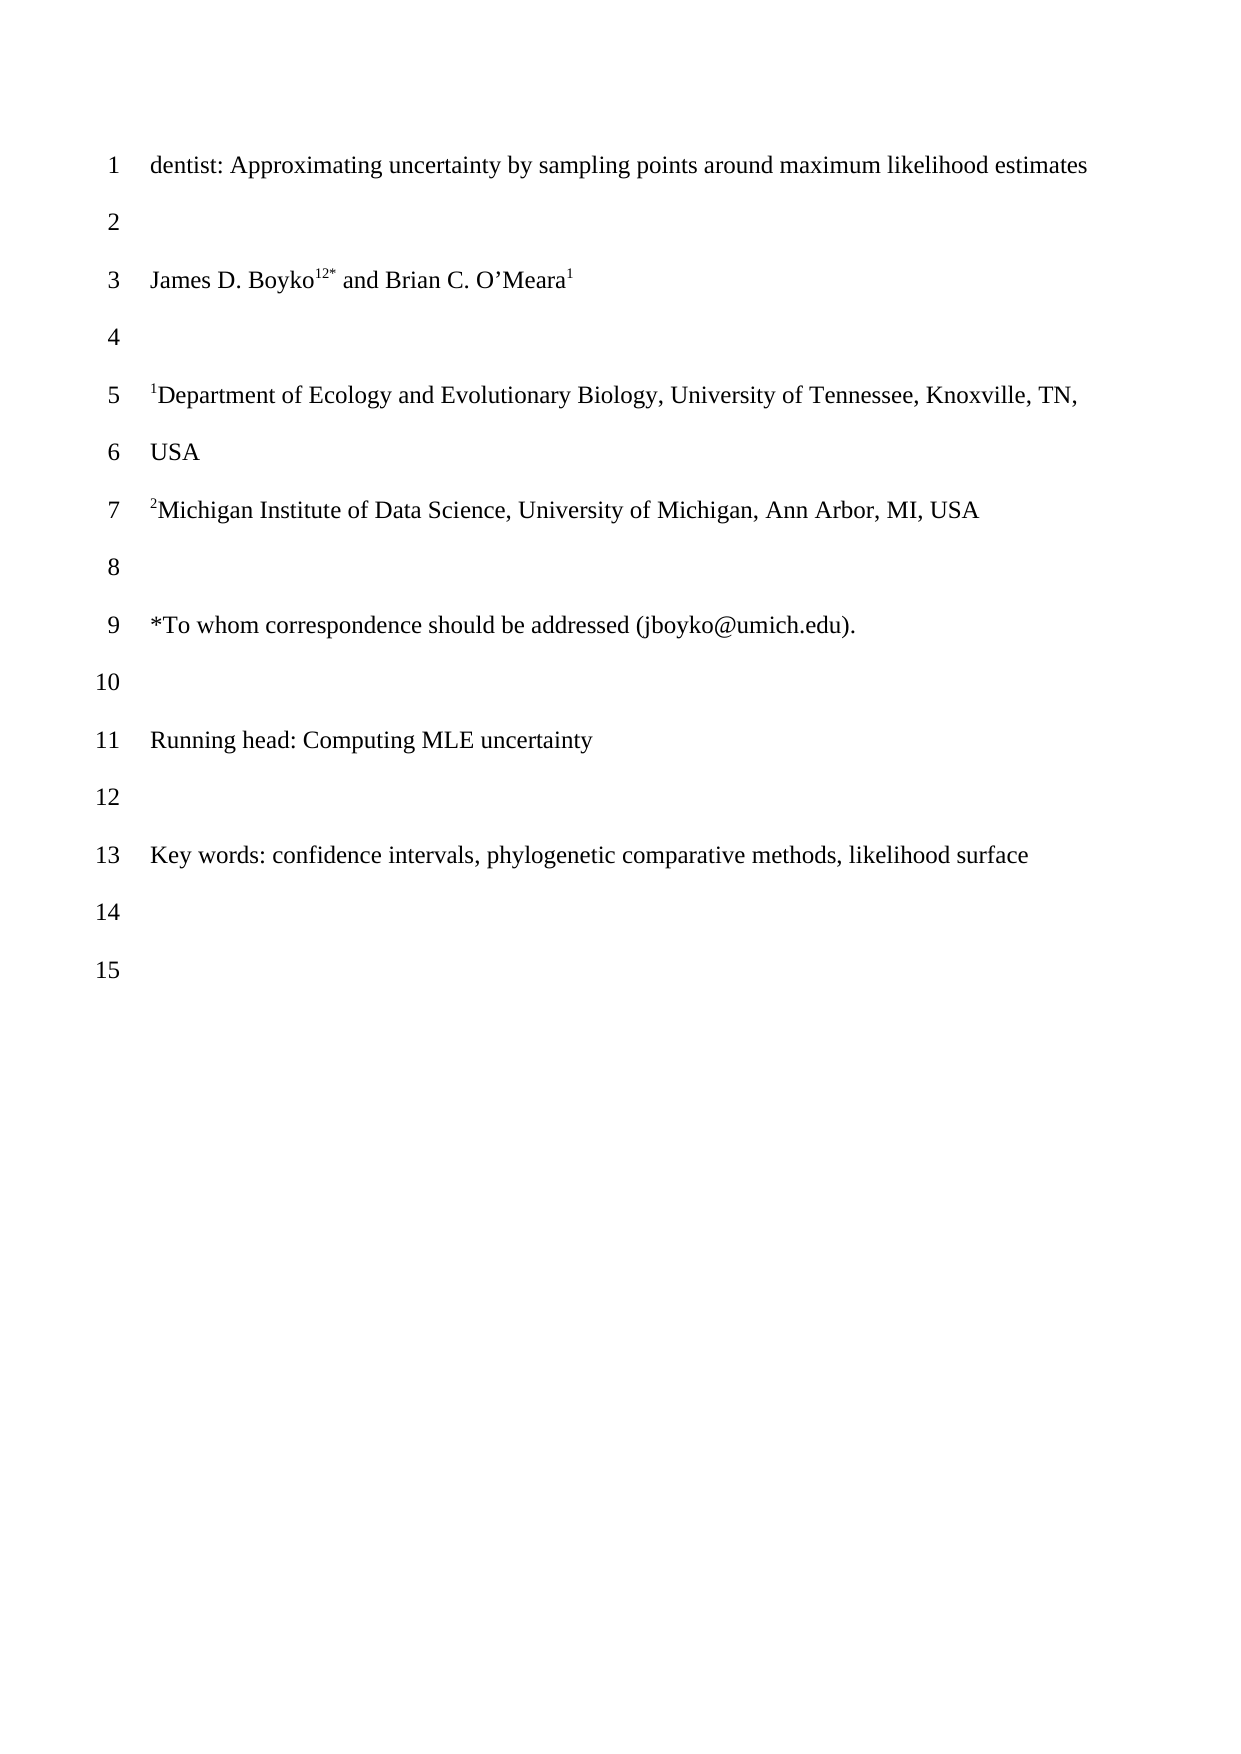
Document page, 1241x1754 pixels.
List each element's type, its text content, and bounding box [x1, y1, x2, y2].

text James D. Boyko12* and Brian C. O’Meara1 [150, 265, 1090, 294]
text Running head: Computing MLE uncertainty [150, 725, 1090, 754]
text 1Department of Ecology and Evolutionary Biology, University of Tennessee, Knoxville, TN, USA [150, 380, 1090, 466]
text 2Michigan Institute of Data Science, University of Michigan, Ann Arbor, MI, USA [150, 495, 1090, 524]
text dentist: Approximating uncertainty by sampling points around maximum likelihood estimates [150, 150, 1090, 179]
text *To whom correspondence should be addressed (jboyko@umich.edu). [150, 610, 1090, 639]
text Key words: confidence intervals, phylogenetic comparative methods, likelihood surface [150, 840, 1090, 869]
